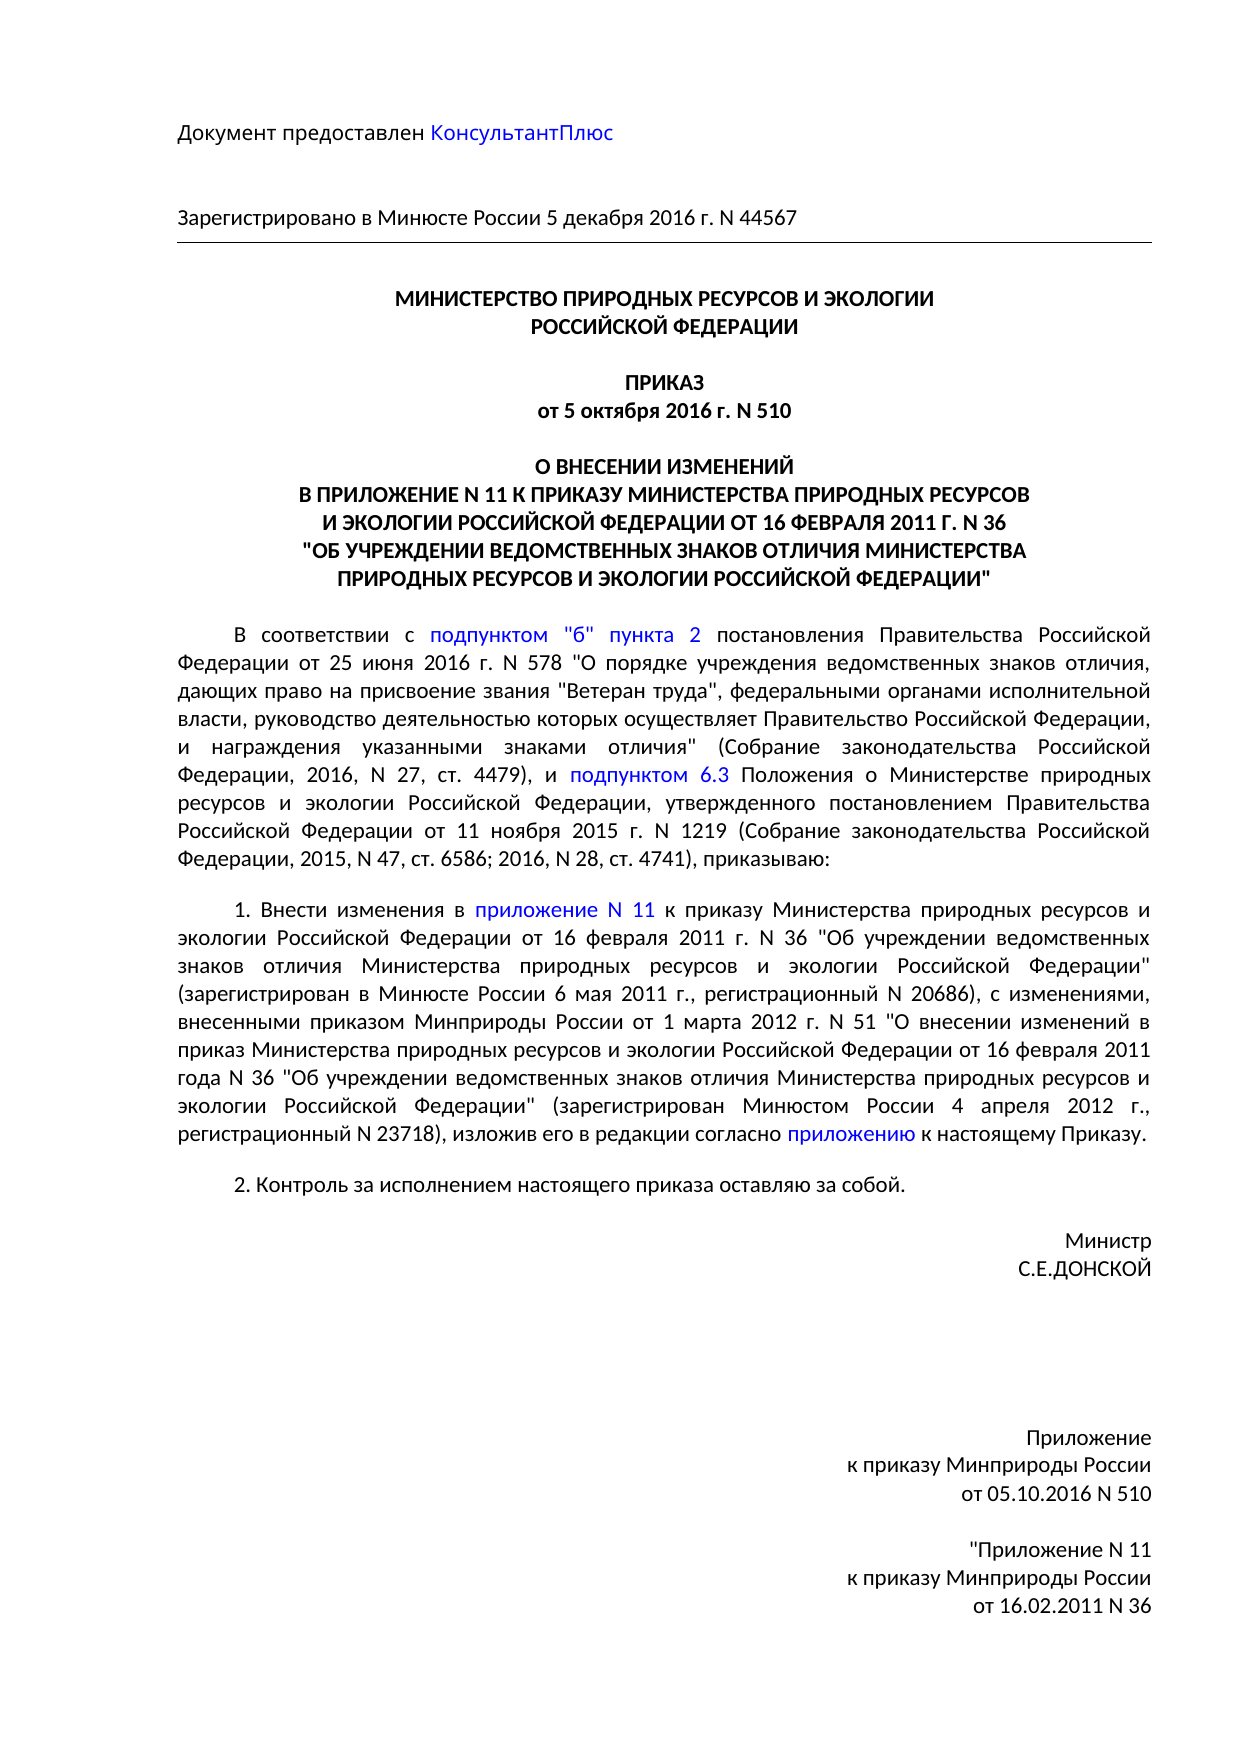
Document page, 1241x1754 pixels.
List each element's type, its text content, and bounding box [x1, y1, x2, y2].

title от 5 октября 2016 г. N 510 [177, 396, 1152, 424]
text В соответствии с подпунктом "б" пункта 2 постановления Правительства Российской Федерации от 25 июня 2016 г. N 578 "О порядке учреждения ведомственных знаков отличия, дающих право на присвоение звания "Ветеран труда", федеральными органами исполнительной власти, руководство деятельностью которых осуществляет Правительство Российской Федерации, и награждения указанными знаками отличия" (Собрание законодательства Российской Федерации, 2016, N 27, ст. 4479), и подпунктом 6.3 Положения о Министерстве природных ресурсов и экологии Российской Федерации, утвержденного постановлением Правительства Российской Федерации от 11 ноября 2015 г. N 1219 (Собрание законодательства Российской Федерации, 2015, N 47, ст. 6586; 2016, N 28, ст. 4741), приказываю: [177, 620, 1152, 872]
text Зарегистрировано в Минюсте России 5 декабря 2016 г. N 44567 [177, 203, 1152, 231]
text 1. Внести изменения в приложение N 11 к приказу Министерства природных ресурсов и экологии Российской Федерации от 16 февраля 2011 г. N 36 "Об учреждении ведомственных знаков отличия Министерства природных ресурсов и экологии Российской Федерации" (зарегистрирован в Минюсте России 6 мая 2011 г., регистрационный N 20686), с изменениями, внесенными приказом Минприроды России от 1 марта 2012 г. N 51 "О внесении изменений в приказ Министерства природных ресурсов и экологии Российской Федерации от 16 февраля 2011 года N 36 "Об учреждении ведомственных знаков отличия Министерства природных ресурсов и экологии Российской Федерации" (зарегистрирован Минюстом России 4 апреля 2012 г., регистрационный N 23718), изложив его в редакции согласно приложению к настоящему Приказу. [177, 895, 1152, 1147]
title О ВНЕСЕНИИ ИЗМЕНЕНИЙ [177, 452, 1152, 480]
title Документ предоставлен КонсультантПлюс [177, 118, 1152, 175]
text С.Е.ДОНСКОЙ [177, 1254, 1152, 1282]
title МИНИСТЕРСТВО ПРИРОДНЫХ РЕСУРСОВ И ЭКОЛОГИИ [177, 284, 1152, 312]
text Приложение [177, 1423, 1152, 1451]
text от 05.10.2016 N 510 [177, 1479, 1152, 1507]
title ПРИРОДНЫХ РЕСУРСОВ И ЭКОЛОГИИ РОССИЙСКОЙ ФЕДЕРАЦИИ" [177, 564, 1152, 592]
title ПРИКАЗ [177, 368, 1152, 396]
text "Приложение N 11 [177, 1535, 1152, 1563]
text к приказу Минприроды России [177, 1451, 1152, 1479]
text от 16.02.2011 N 36 [177, 1591, 1152, 1619]
title РОССИЙСКОЙ ФЕДЕРАЦИИ [177, 312, 1152, 340]
text к приказу Минприроды России [177, 1563, 1152, 1591]
text 2. Контроль за исполнением настоящего приказа оставляю за собой. [177, 1170, 1152, 1198]
text Министр [177, 1226, 1152, 1254]
title И ЭКОЛОГИИ РОССИЙСКОЙ ФЕДЕРАЦИИ ОТ 16 ФЕВРАЛЯ 2011 Г. N 36 [177, 508, 1152, 536]
title В ПРИЛОЖЕНИЕ N 11 К ПРИКАЗУ МИНИСТЕРСТВА ПРИРОДНЫХ РЕСУРСОВ [177, 480, 1152, 508]
title "ОБ УЧРЕЖДЕНИИ ВЕДОМСТВЕННЫХ ЗНАКОВ ОТЛИЧИЯ МИНИСТЕРСТВА [177, 536, 1152, 564]
